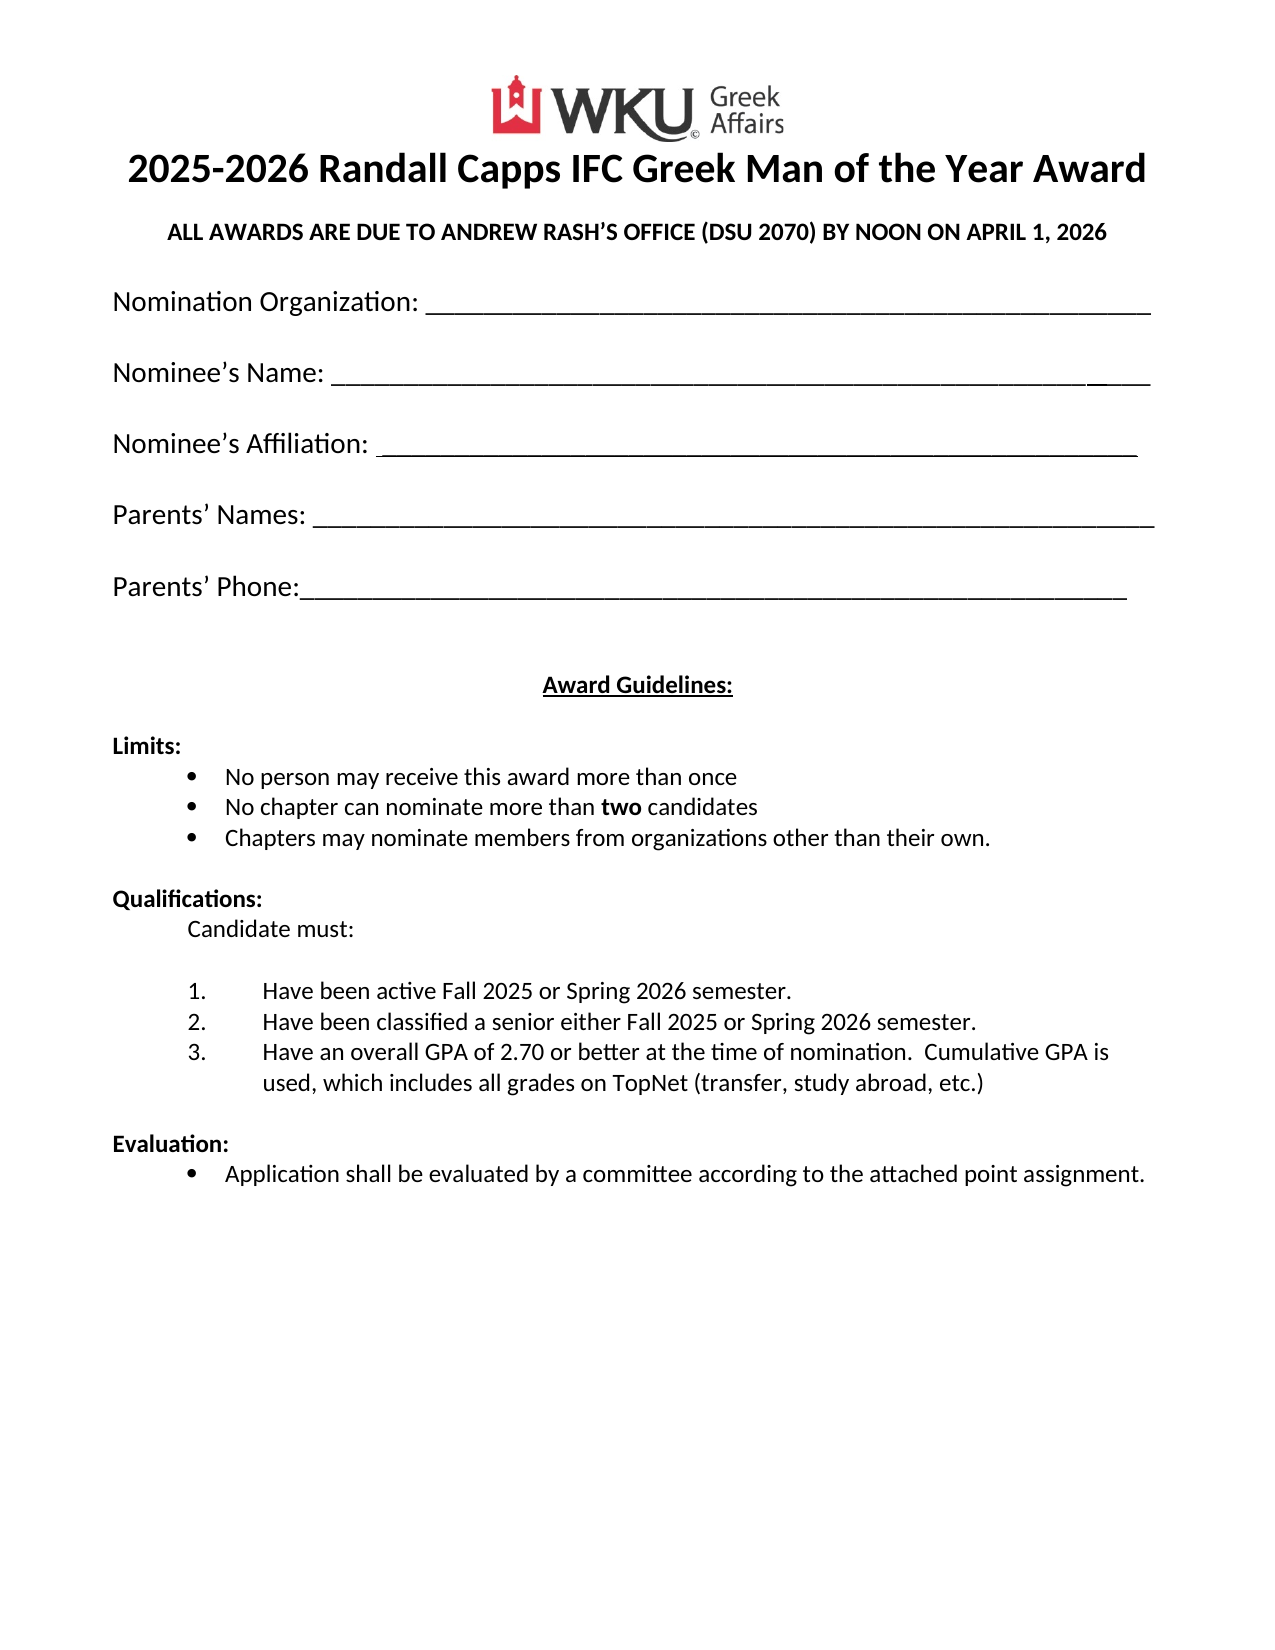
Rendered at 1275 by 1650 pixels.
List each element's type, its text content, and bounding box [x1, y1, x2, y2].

list Chapters may nominate members from organizations other than their own. [187, 822, 1162, 853]
list No person may receive this award more than once [187, 761, 1162, 792]
list Have an overall GPA of 2.70 or better at the time of nomination. Cumulative GPA is used, which includes all grades on TopNet (transfer, study abroad, etc.) [187, 1036, 1162, 1097]
text 2025-2026 Randall Capps IFC Greek Man of the Year Award [112, 142, 1162, 192]
text Parents’ Phone:_________________________________________________________ [112, 568, 1162, 603]
text Limits: [112, 731, 1162, 761]
list Have been classified a senior either Fall 2025 or Spring 2026 semester. [187, 1006, 1162, 1036]
picture [491, 75, 784, 142]
text Nomination Organization: __________________________________________________ [112, 283, 1162, 318]
list Application shall be evaluated by a committee according to the attached point assignment. [187, 1158, 1162, 1189]
text Award Guidelines: [112, 669, 1162, 700]
list No chapter can nominate more than two candidates [187, 792, 1162, 822]
text Nominee’s Affiliation: ____________________________________________________ [112, 425, 1162, 461]
text ALL AWARDS ARE DUE TO ANDREW RASH’S OFFICE (DSU 2070) BY NOON ON APRIL 1, 2026 [112, 217, 1162, 247]
text Parents’ Names: __________________________________________________________ [112, 496, 1162, 532]
text Nominee’s Name: ____________________________________________________ ___ [112, 354, 1162, 389]
text Candidate must: [112, 914, 1162, 975]
text Qualifications: [112, 883, 1162, 914]
list Have been active Fall 2025 or Spring 2026 semester. [187, 975, 1162, 1006]
text Evaluation: [112, 1128, 1162, 1158]
